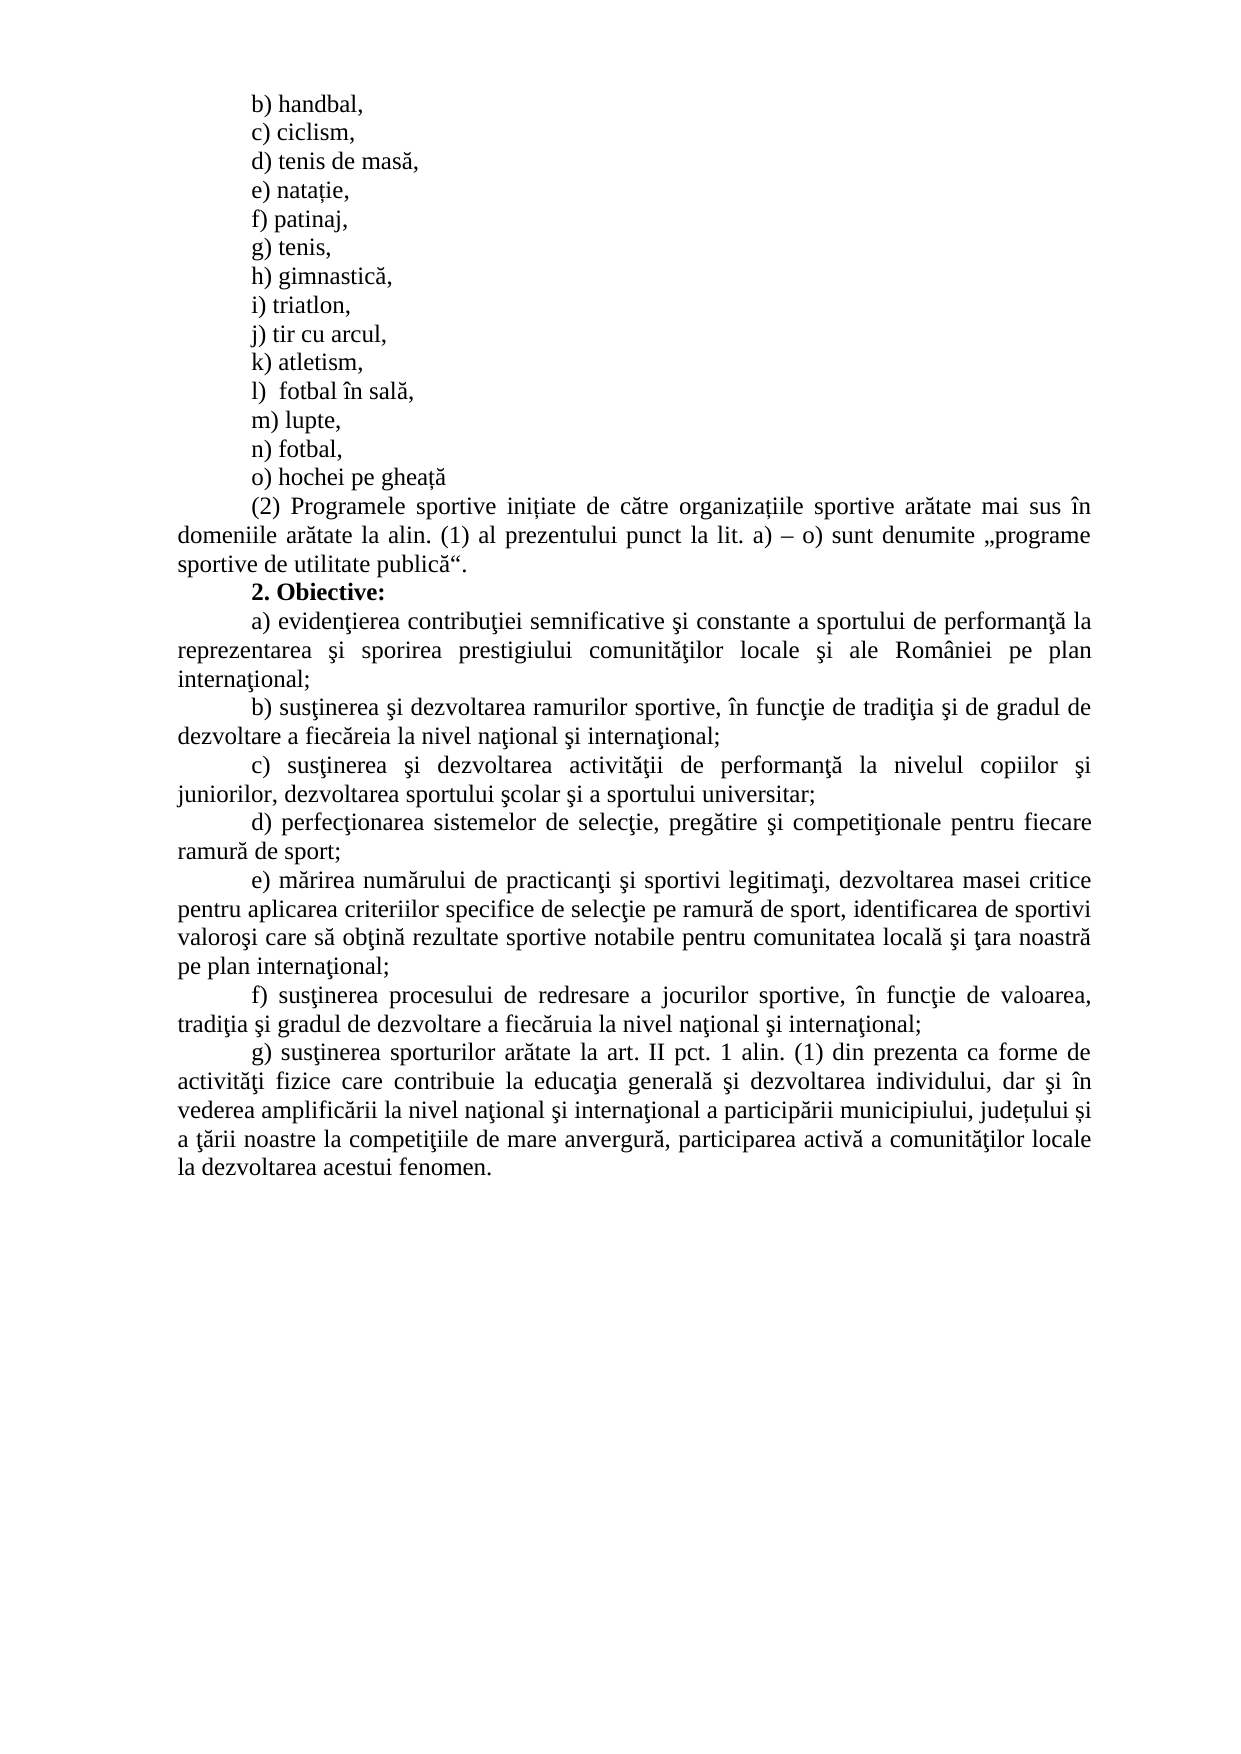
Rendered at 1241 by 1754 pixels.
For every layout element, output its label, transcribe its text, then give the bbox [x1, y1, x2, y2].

text 2. Obiective: [177, 577, 1092, 606]
text e) mărirea numărului de practicanţi şi sportivi legitimaţi, dezvoltarea masei critice pentru aplicarea criteriilor specifice de selecţie pe ramură de sport, identificarea de sportivi valoroşi care să obţină rezultate sportive notabile pentru comunitatea locală şi ţara noastră pe plan internaţional; [177, 865, 1092, 980]
text a) evidenţierea contribuţiei semnificative şi constante a sportului de performanţă la reprezentarea şi sporirea prestigiului comunităţilor locale şi ale României pe plan internaţional; [177, 606, 1092, 692]
text e) natație, [236, 175, 1092, 204]
text g) tenis, [236, 232, 1092, 261]
text i) triatlon, [236, 290, 1092, 319]
text f) susţinerea procesului de redresare a jocurilor sportive, în funcţie de valoarea, tradiţia şi gradul de dezvoltare a fiecăruia la nivel naţional şi internaţional; [177, 980, 1092, 1037]
text (2) Programele sportive inițiate de către organizațiile sportive arătate mai sus în domeniile arătate la alin. (1) al prezentului punct la lit. a) – o) sunt denumite „programe sportive de utilitate publică“. [177, 491, 1092, 577]
text k) atletism, [236, 347, 1092, 376]
text j) tir cu arcul, [236, 319, 1092, 347]
text d) tenis de masă, [236, 146, 1092, 175]
text c) ciclism, [236, 117, 1092, 146]
text g) susţinerea sporturilor arătate la art. II pct. 1 alin. (1) din prezenta ca forme de activităţi fizice care contribuie la educaţia generală şi dezvoltarea individului, dar şi în vederea amplificării la nivel naţional şi internaţional a participării municipiului, județului și a ţării noastre la competiţiile de mare anvergură, participarea activă a comunităţilor locale la dezvoltarea acestui fenomen. [177, 1037, 1092, 1181]
text l) fotbal în sală, [236, 376, 1092, 405]
text n) fotbal, [236, 434, 1092, 462]
text c) susţinerea şi dezvoltarea activităţii de performanţă la nivelul copiilor şi juniorilor, dezvoltarea sportului şcolar şi a sportului universitar; [177, 750, 1092, 807]
text o) hochei pe gheață [236, 462, 1092, 491]
text f) patinaj, [236, 204, 1092, 232]
text d) perfecţionarea sistemelor de selecţie, pregătire şi competiţionale pentru fiecare ramură de sport; [177, 807, 1092, 865]
text h) gimnastică, [236, 261, 1092, 290]
text m) lupte, [236, 405, 1092, 434]
text b) susţinerea şi dezvoltarea ramurilor sportive, în funcţie de tradiţia şi de gradul de dezvoltare a fiecăreia la nivel naţional şi internaţional; [177, 692, 1092, 750]
text b) handbal, [236, 89, 1092, 117]
